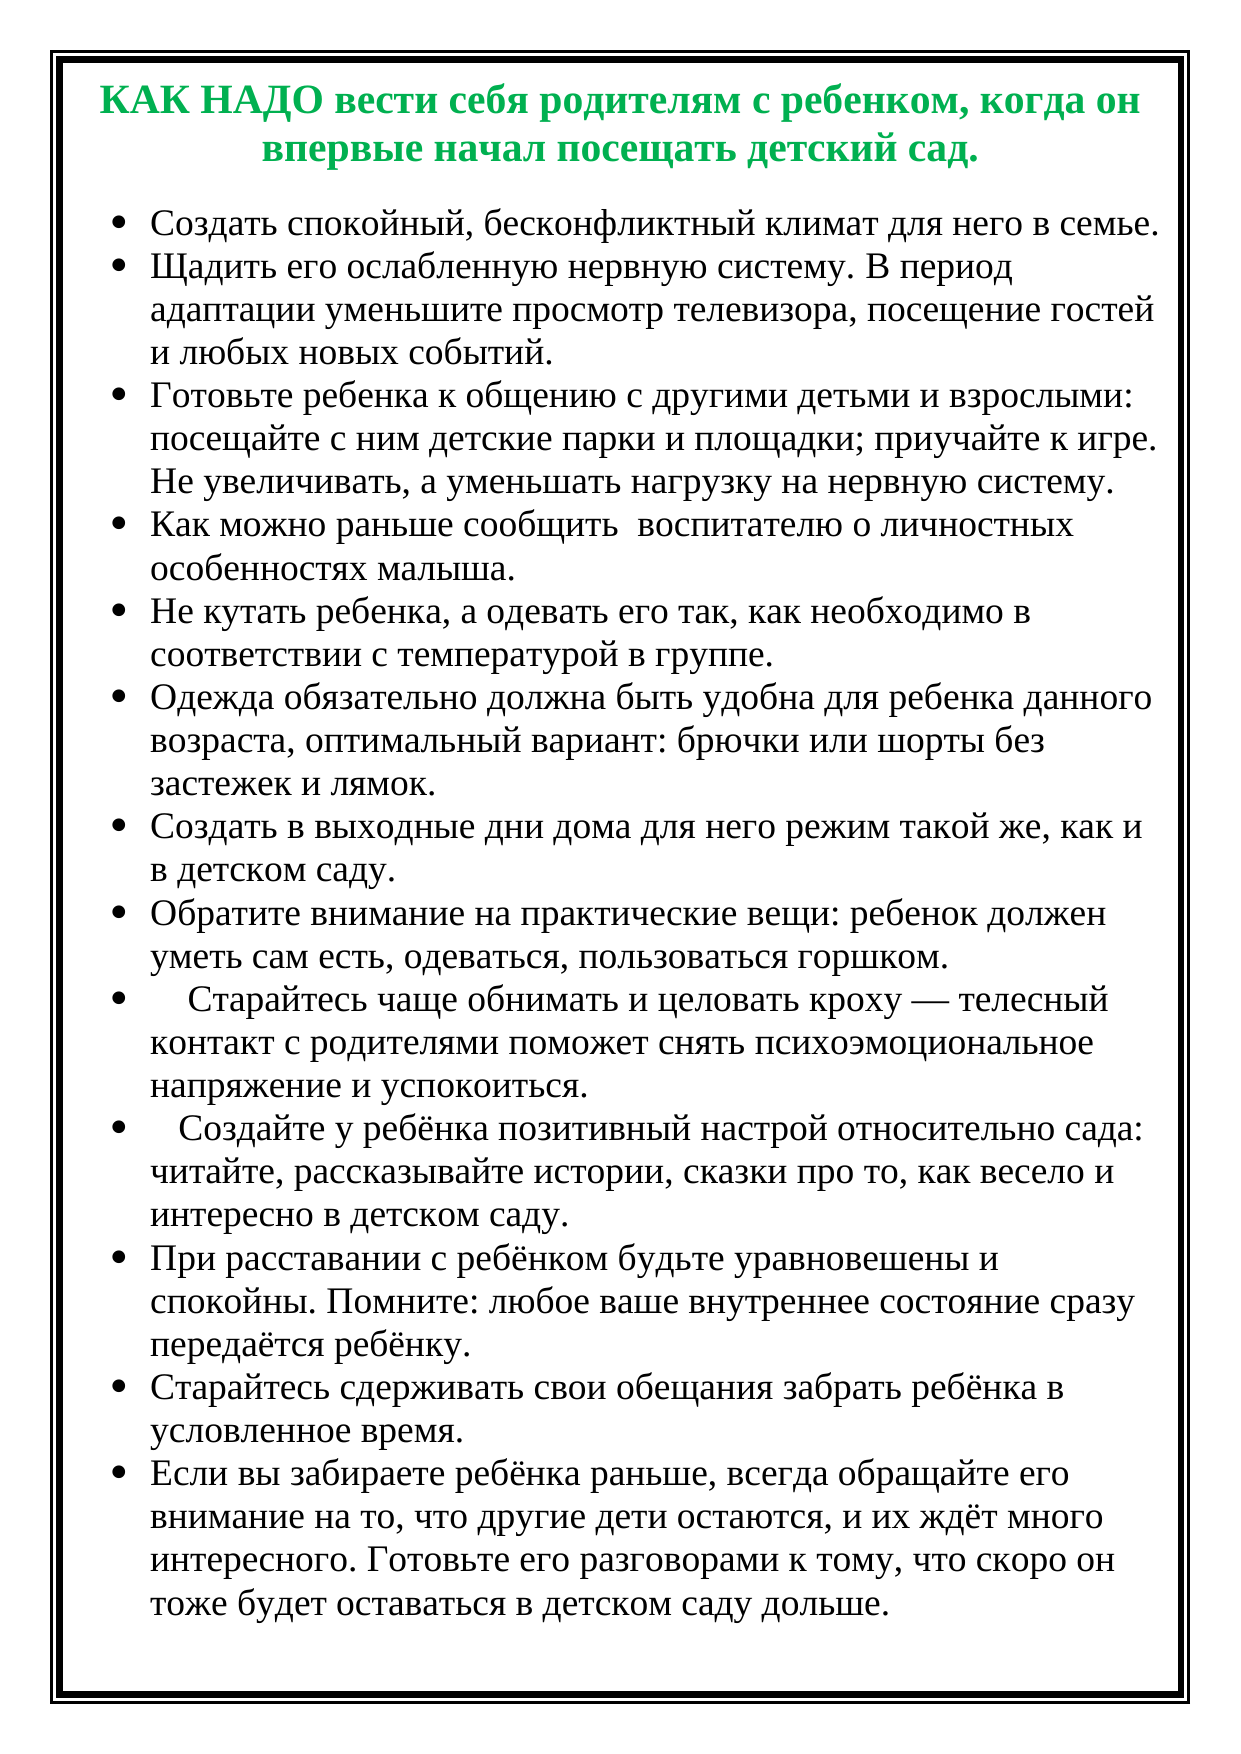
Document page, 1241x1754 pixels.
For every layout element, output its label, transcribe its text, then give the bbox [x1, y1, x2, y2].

list Как можно раньше сообщить воспитателю о личностных особенностях малыша. [112, 502, 1165, 588]
list Старайтесь сдерживать свои обещания забрать ребёнка в условленное время. [112, 1364, 1165, 1451]
list Создайте у ребёнка позитивный настрой относительно сада: читайте, рассказывайте истории, сказки про то, как весело и интересно в детском саду. [112, 1106, 1165, 1235]
list Если вы забираете ребёнка раньше, всегда обращайте его внимание на то, что другие дети остаются, и их ждёт много интересного. Готовьте его разговорами к тому, что скоро он тоже будет оставаться в детском саду дольше. [112, 1451, 1165, 1623]
list Щадить его ослабленную нервную систему. В период адаптации уменьшите просмотр телевизора, посещение гостей и любых новых событий. [112, 243, 1165, 372]
list Не кутать ребенка, а одевать его так, как необходимо в соответствии с температурой в группе. [112, 588, 1165, 674]
list Готовьте ребенка к общению с другими детьми и взрослыми: посещайте с ним детские парки и площадки; приучайте к игре. Не увеличивать, а уменьшать нагрузку на нервную систему. [112, 372, 1165, 502]
list Одежда обязательно должна быть удобна для ребенка данного возраста, оптимальный вариант: брючки или шорты без застежек и лямок. [112, 674, 1165, 804]
list Создать спокойный, бесконфликтный климат для него в семье. [112, 200, 1165, 243]
list Создать в выходные дни дома для него режим такой же, как и в детском саду. [112, 804, 1165, 890]
list Обратите внимание на практические вещи: ребенок должен уметь сам есть, одеваться, пользоваться горшком. [112, 890, 1165, 976]
list Старайтесь чаще обнимать и целовать кроху — телесный контакт с родителями поможет снять психоэмоциональное напряжение и успокоиться. [112, 976, 1165, 1106]
list При расставании с ребёнком будьте уравновешены и спокойны. Помните: любое ваше внутреннее состояние сразу передаётся ребёнку. [112, 1235, 1165, 1364]
text КАК НАДО вести себя родителям с ребенком, когда он впервые начал посещать детский сад. [75, 75, 1165, 171]
